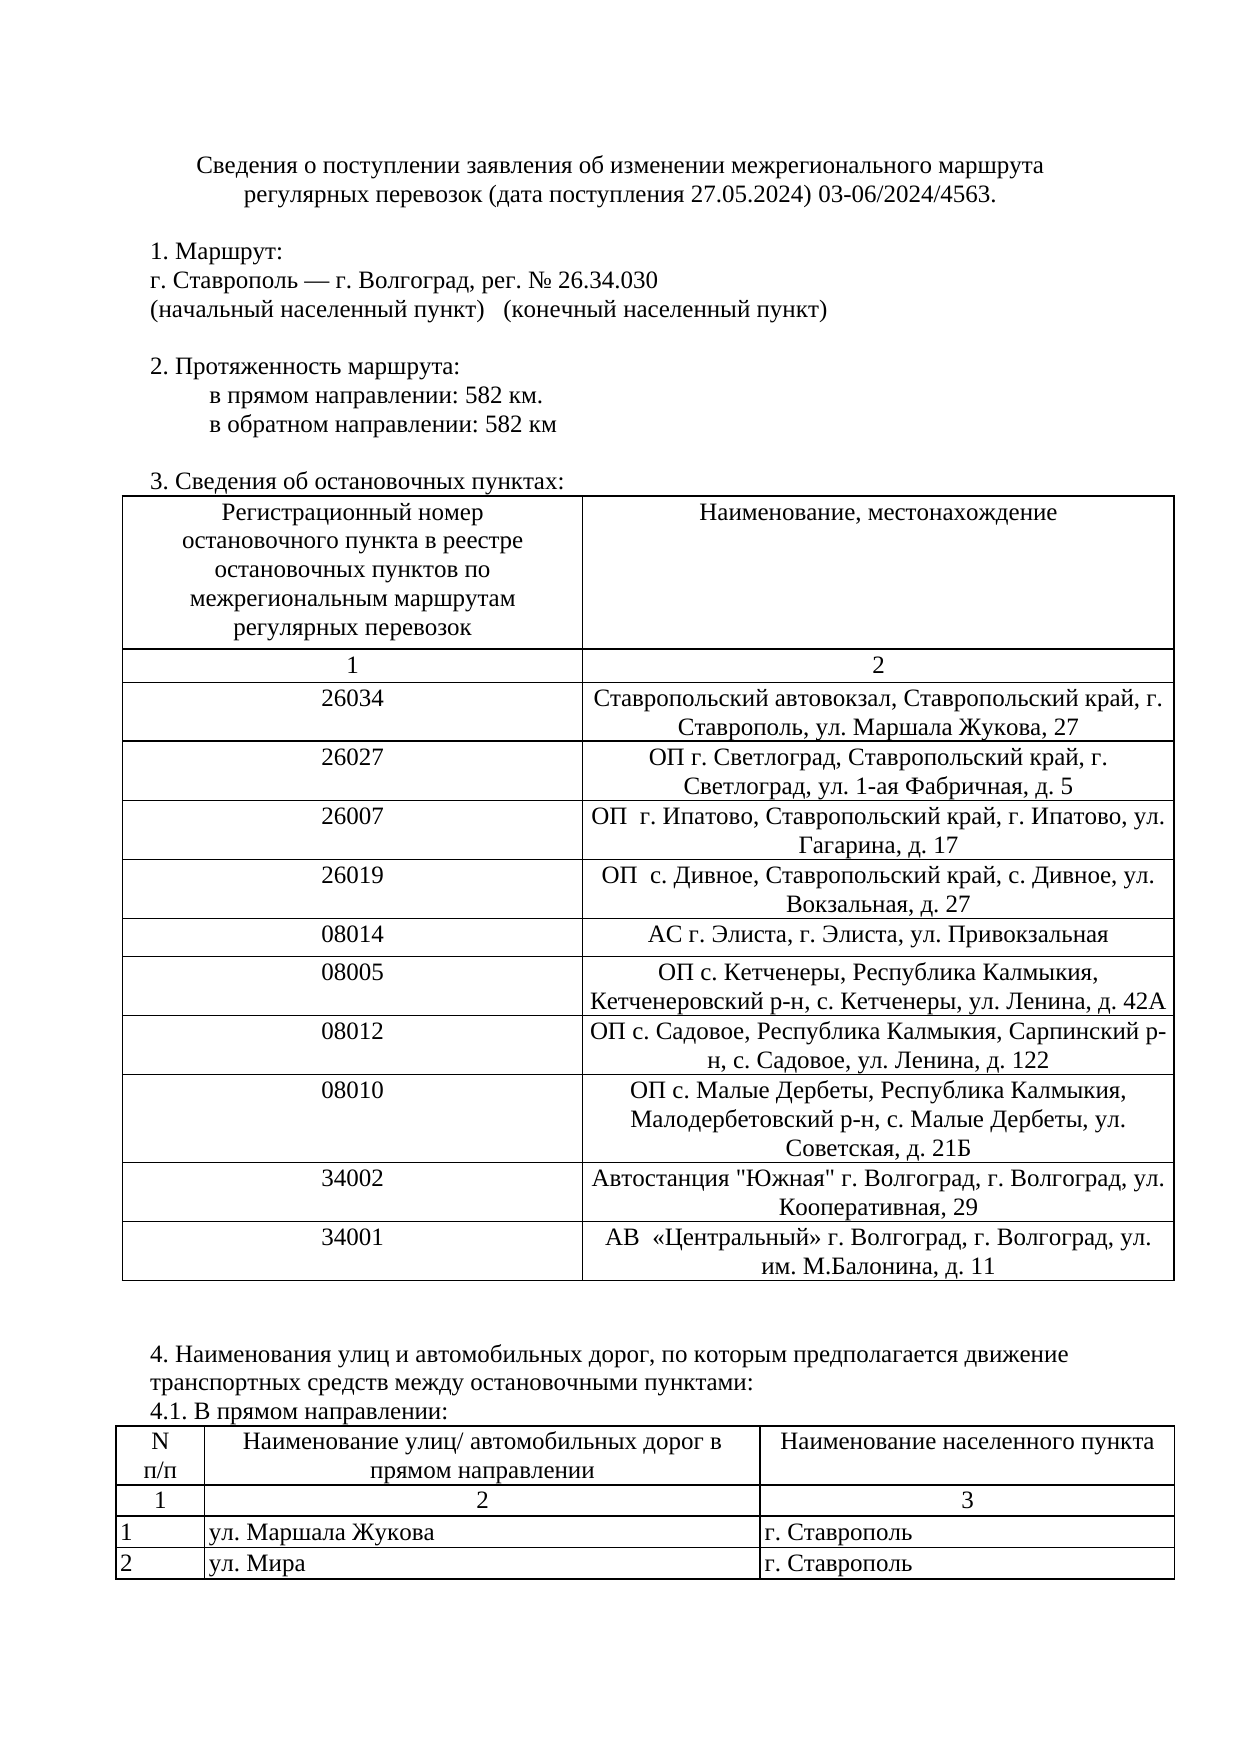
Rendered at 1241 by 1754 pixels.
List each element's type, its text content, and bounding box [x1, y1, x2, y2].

table_cell 2 [583, 650, 1173, 681]
table_cell ОП с. Кетченеры, Республика Калмыкия, Кетченеровский р-н, с. Кетченеры, ул. Ленина, д. 42А [583, 957, 1173, 1014]
text Сведения о поступлении заявления об изменении межрегионального маршрута регулярных перевозок (дата поступления 27.05.2024) 03-06/2024/4563. [150, 150, 1090, 207]
table_cell 1 [117, 1517, 204, 1547]
table_cell ОП г. Ипатово, Ставропольский край, г. Ипатово, ул. Гагарина, д. 17 [583, 801, 1173, 858]
text 3. Сведения об остановочных пунктах: [150, 466, 1090, 495]
table_cell Ставропольский автовокзал, Ставропольский край, г. Ставрополь, ул. Маршала Жукова, 27 [583, 683, 1173, 740]
table_cell ул. Маршала Жукова [205, 1517, 759, 1547]
table_cell 1 [117, 1486, 204, 1515]
table_cell 2 [205, 1486, 759, 1515]
text в прямом направлении: 582 км. [150, 380, 1090, 409]
table_cell 34001 [123, 1222, 582, 1279]
table_cell АС г. Элиста, г. Элиста, ул. Привокзальная [583, 919, 1173, 956]
table_cell Автостанция "Южная" г. Волгоград, г. Волгоград, ул. Кооперативная, 29 [583, 1163, 1173, 1221]
table_header Наименование населенного пункта [761, 1427, 1174, 1484]
table_cell ОП с. Садовое, Республика Калмыкия, Сарпинский р-н, с. Садовое, ул. Ленина, д. 122 [583, 1016, 1173, 1074]
table_cell 3 [761, 1486, 1174, 1515]
text 4. Наименования улиц и автомобильных дорог, по которым предполагается движение транспортных средств между остановочными пунктами: [150, 1339, 1090, 1396]
text г. Ставрополь — г. Волгоград, рег. № 26.34.030 [150, 265, 1090, 294]
text 1. Маршрут: [150, 236, 1090, 265]
table_cell ОП г. Светлоград, Ставропольский край, г. Светлоград, ул. 1-ая Фабричная, д. 5 [583, 742, 1173, 799]
table_cell 1 [123, 650, 582, 681]
table_cell 26027 [123, 742, 582, 799]
text (начальный населенный пункт) (конечный населенный пункт) [150, 294, 1090, 322]
table_cell 26034 [123, 683, 582, 740]
table_cell 08005 [123, 957, 582, 1014]
table_header N п/п [117, 1427, 204, 1484]
table_cell ОП с. Малые Дербеты, Республика Калмыкия, Малодербетовский р-н, с. Малые Дербеты, ул. Советская, д. 21Б [583, 1075, 1173, 1161]
table_cell г. Ставрополь [761, 1517, 1174, 1547]
table_header Регистрационный номер остановочного пункта в реестре остановочных пунктов по межрегиональным маршрутам регулярных перевозок [123, 497, 582, 648]
table_cell АВ «Центральный» г. Волгоград, г. Волгоград, ул. им. М.Балонина, д. 11 [583, 1222, 1173, 1279]
table_cell 2 [117, 1548, 204, 1578]
table_cell 08012 [123, 1016, 582, 1074]
text в обратном направлении: 582 км [150, 409, 1090, 437]
table_cell г. Ставрополь [761, 1548, 1174, 1578]
table_cell 26019 [123, 860, 582, 918]
table_cell 08010 [123, 1075, 582, 1161]
table_header Наименование улиц/ автомобильных дорог в прямом направлении [205, 1427, 759, 1484]
table_cell 34002 [123, 1163, 582, 1221]
table_cell ул. Мира [205, 1548, 759, 1578]
table_cell ОП с. Дивное, Ставропольский край, с. Дивное, ул. Вокзальная, д. 27 [583, 860, 1173, 918]
table_cell 26007 [123, 801, 582, 858]
text 2. Протяженность маршрута: [150, 351, 1090, 380]
table_cell 08014 [123, 919, 582, 956]
table_header Наименование, местонахождение [583, 497, 1173, 648]
text 4.1. В прямом направлении: [150, 1396, 1090, 1425]
